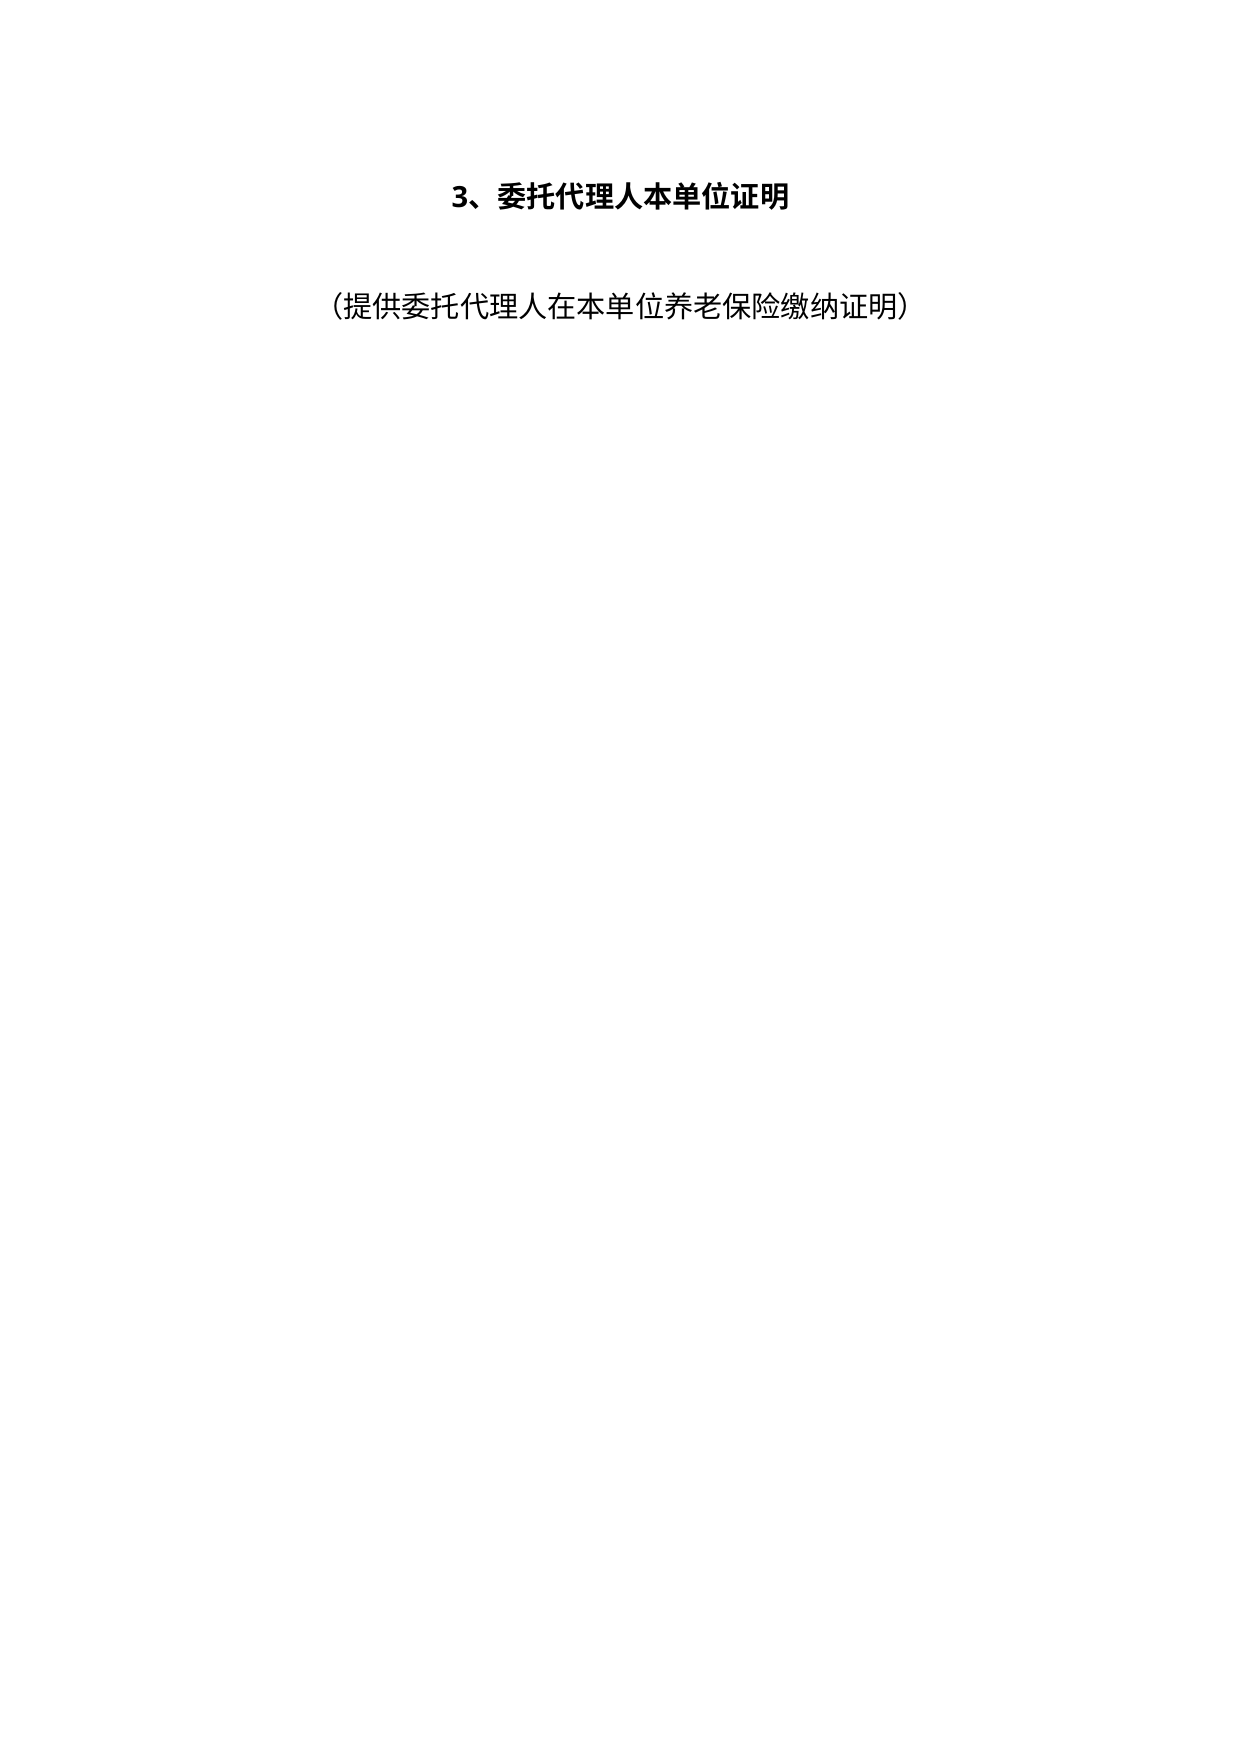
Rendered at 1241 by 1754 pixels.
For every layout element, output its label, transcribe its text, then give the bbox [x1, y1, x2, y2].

text 3、委托代理人本单位证明 [187, 162, 1053, 227]
text （提供委托代理人在本单位养老保险缴纳证明） [187, 272, 1053, 337]
